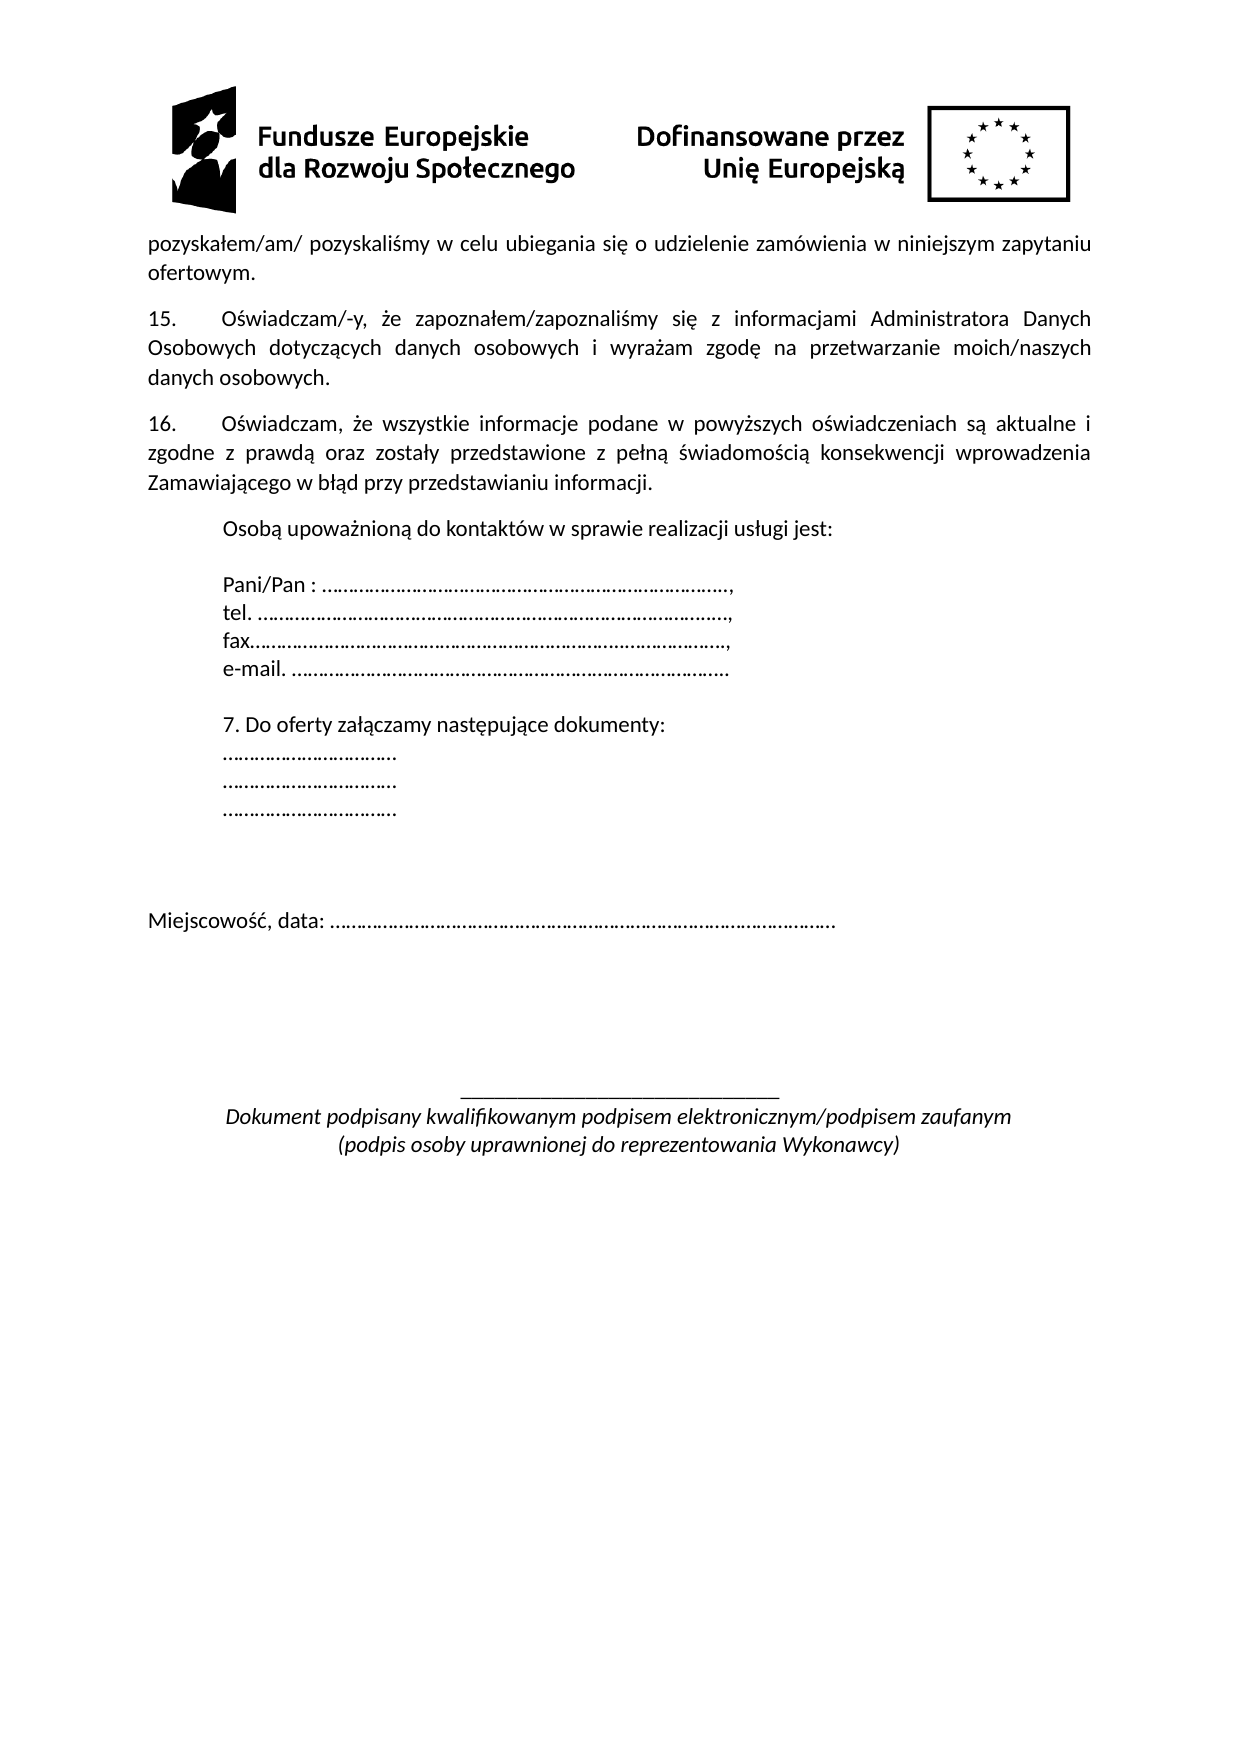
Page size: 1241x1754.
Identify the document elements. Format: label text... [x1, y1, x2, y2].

text fax……………………………………………………………..………………., [223, 626, 1093, 654]
text …………………………… [223, 766, 1093, 794]
text (podpis osoby uprawnionej do reprezentowania Wykonawcy) [148, 1130, 1093, 1158]
list Oświadczam, że wszystkie informacje podane w powyższych oświadczeniach są aktualne i zgodne z prawdą oraz zostały przedstawione z pełną świadomością konsekwencji wprowadzenia Zamawiającego w błąd przy przedstawianiu informacji. [148, 409, 1093, 496]
text Pani/Pan : ………………………………………………………………….., [223, 570, 1093, 598]
text e-mail. ……………………………………………………………………….. [223, 654, 1093, 682]
text ____________________________ [148, 1074, 1093, 1102]
text tel. …………………………………………………………………………..…, [223, 598, 1093, 626]
picture [154, 73, 1086, 229]
text Dokument podpisany kwalifikowanym podpisem elektronicznym/podpisem zaufanym [148, 1102, 1093, 1130]
text …………………………… [223, 738, 1093, 766]
text Osobą upoważnioną do kontaktów w sprawie realizacji usługi jest: [223, 514, 1093, 542]
list Oświadczam/-y, że zapoznałem/zapoznaliśmy się z informacjami Administratora Danych Osobowych dotyczących danych osobowych i wyrażam zgodę na przetwarzanie moich/naszych danych osobowych. [148, 304, 1093, 391]
text 7. Do oferty załączamy następujące dokumenty: [223, 710, 1093, 738]
text …………………………… [223, 794, 1093, 822]
text Miejscowość, data: …………………………………………………………………………………… [148, 906, 1093, 934]
